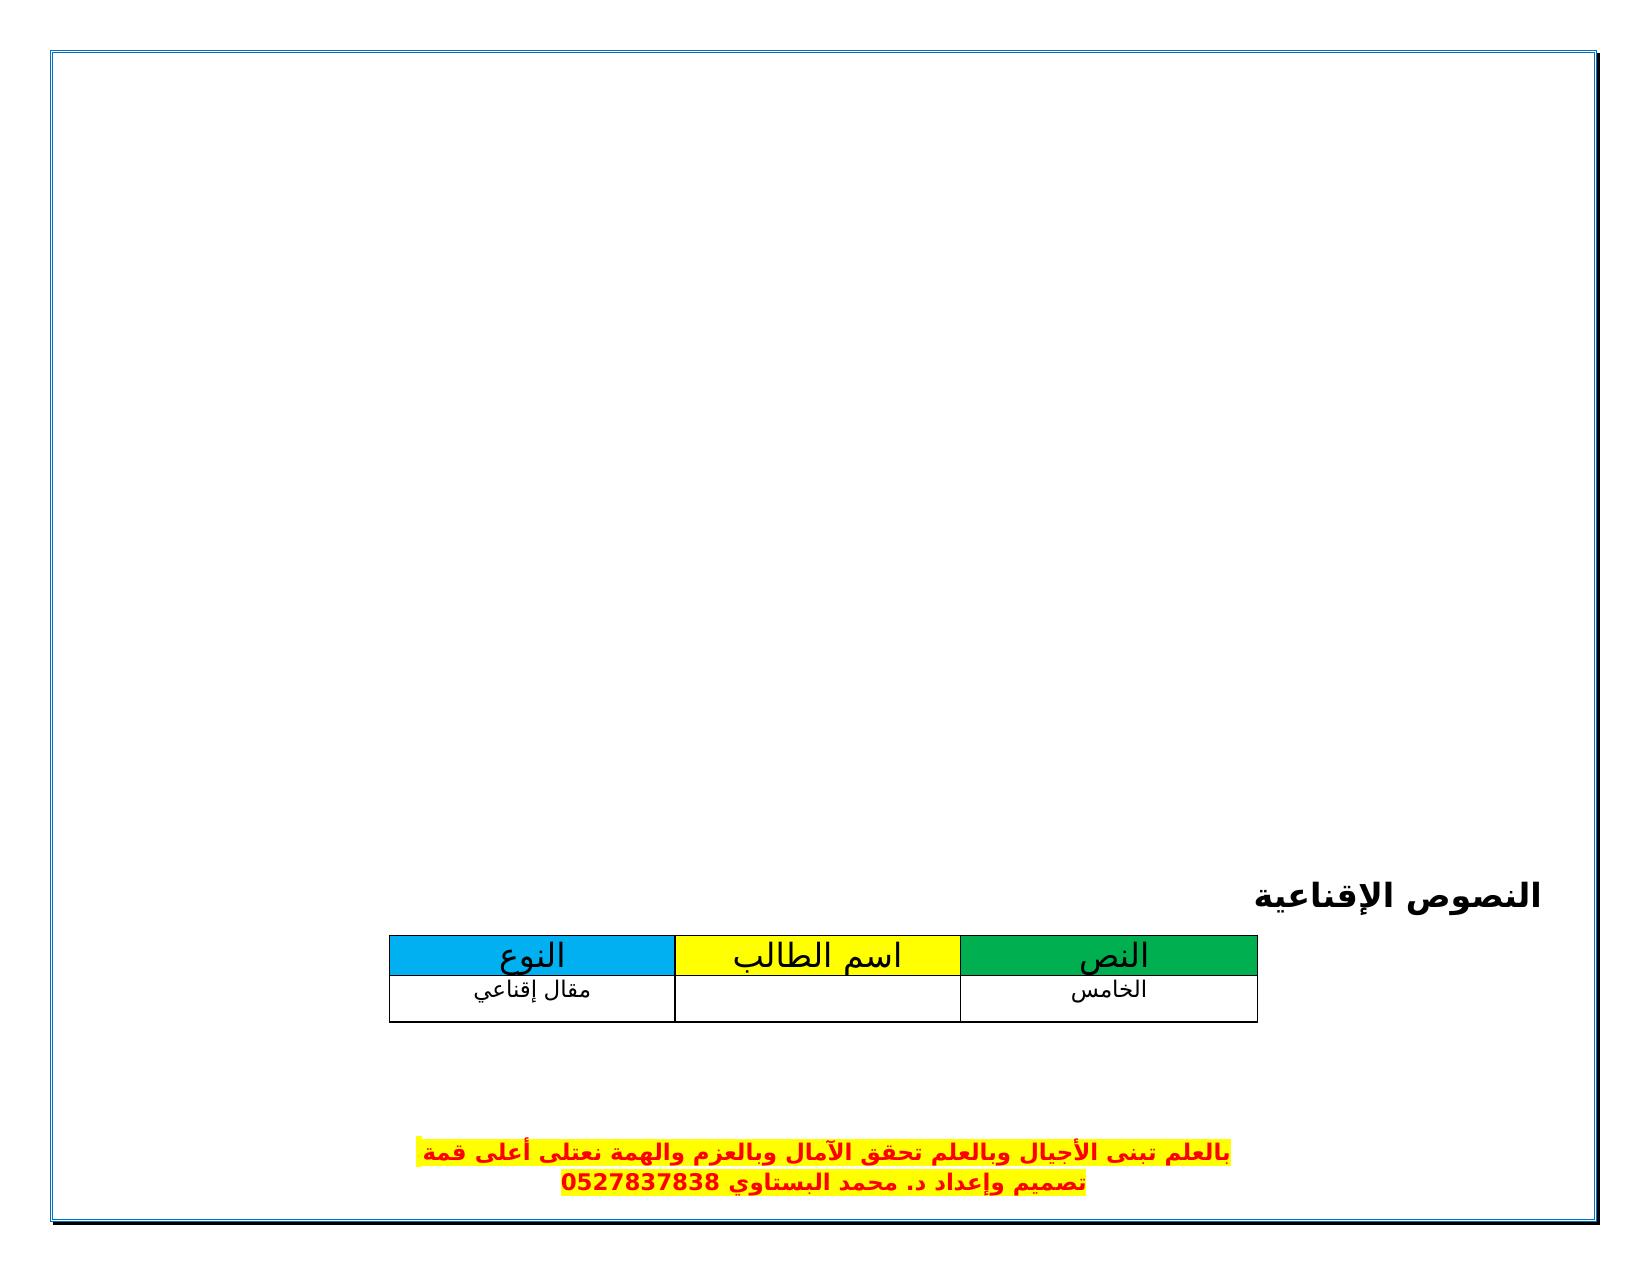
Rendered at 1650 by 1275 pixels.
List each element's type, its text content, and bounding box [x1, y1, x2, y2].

table_header النص [961, 936, 1257, 975]
text النصوص الإقناعية [105, 876, 1542, 915]
table_header اسم الطالب [676, 936, 960, 975]
table_cell [676, 976, 960, 1021]
table_header النوع [390, 936, 674, 975]
